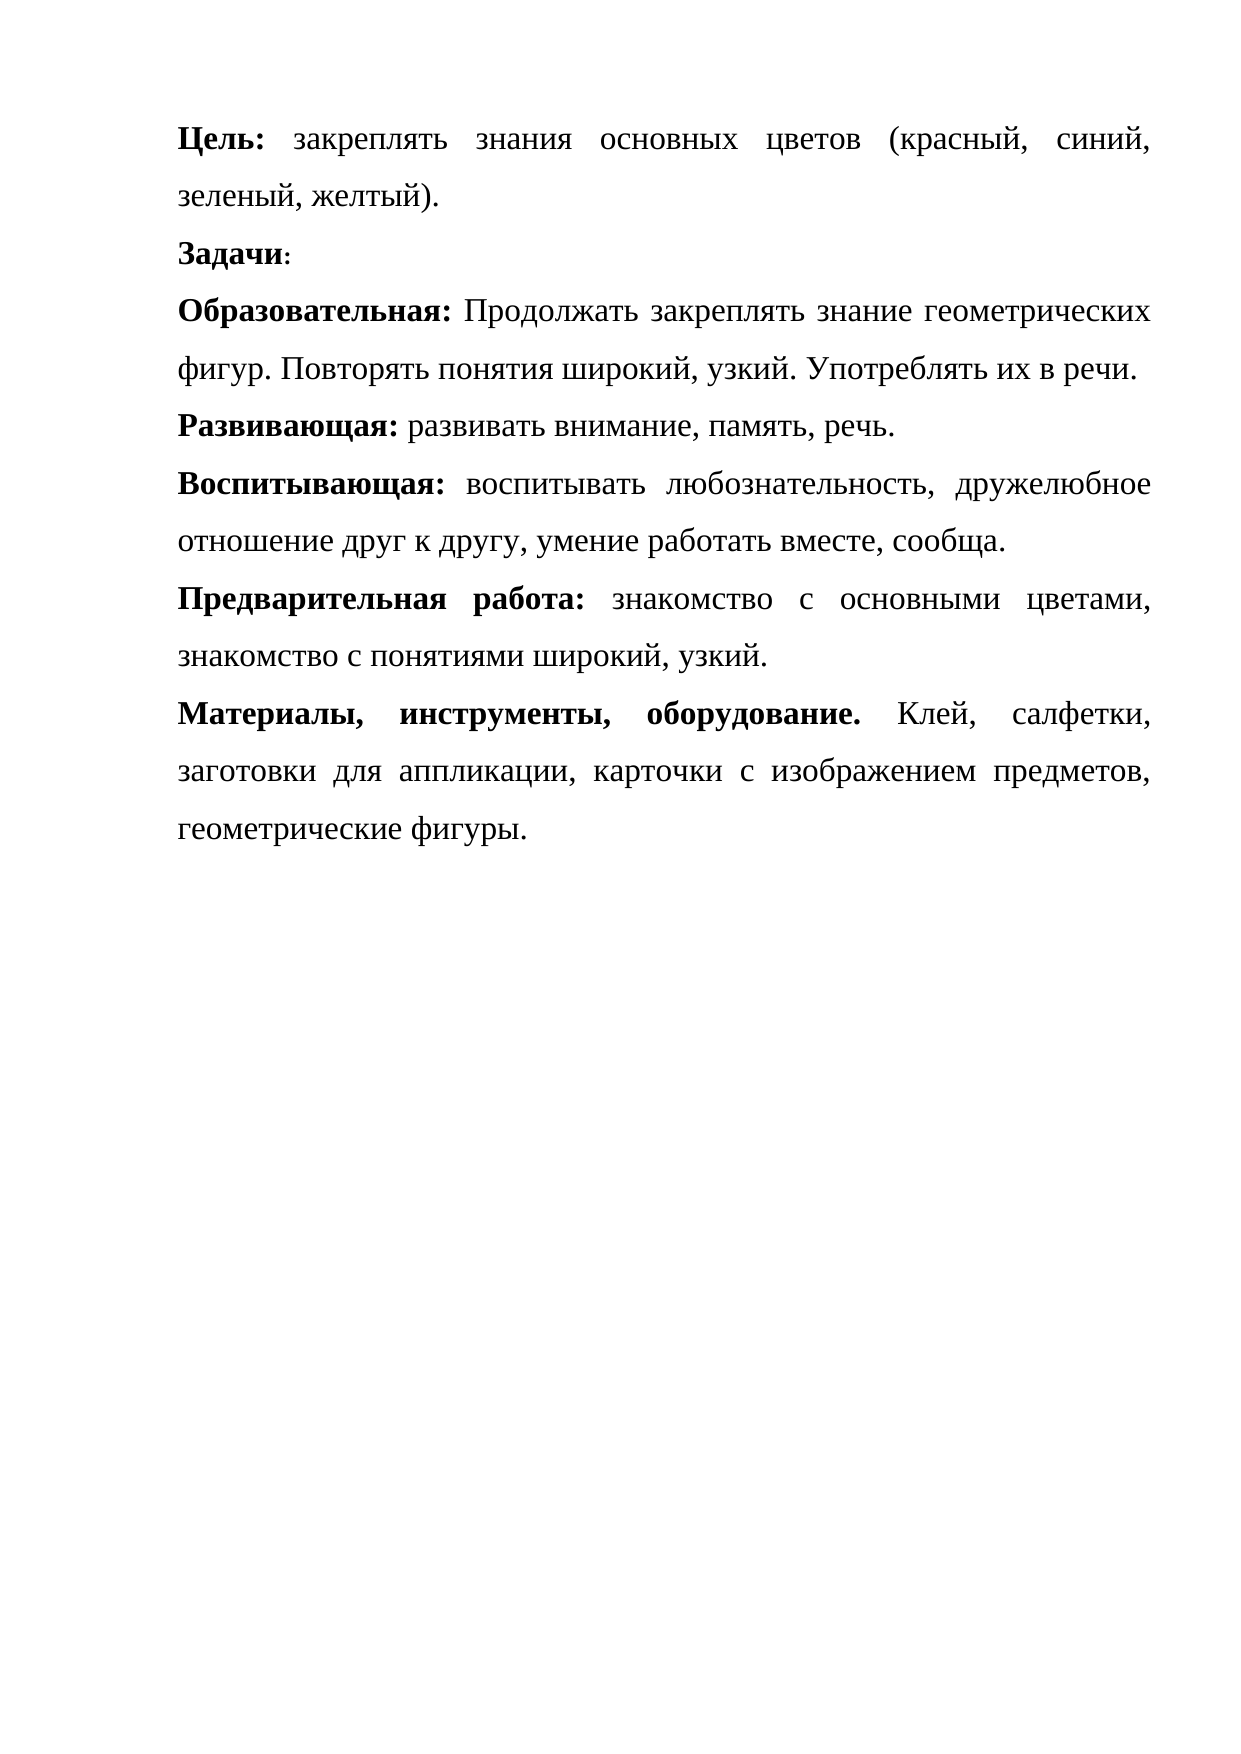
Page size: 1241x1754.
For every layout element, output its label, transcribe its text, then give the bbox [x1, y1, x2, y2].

text Развивающая: развивать внимание, память, речь. [177, 406, 1152, 444]
text Воспитывающая: воспитывать любознательность, дружелюбное отношение друг к другу, умение работать вместе, сообща. [177, 463, 1152, 559]
text Задачи: [177, 233, 1152, 271]
text Образовательная: Продолжать закреплять знание геометрических фигур. Повторять понятия широкий, узкий. Употреблять их в речи. [177, 291, 1152, 386]
text Предварительная работа: знакомство с основными цветами, знакомство с понятиями широкий, узкий. [177, 578, 1152, 674]
text Цель: закреплять знания основных цветов (красный, синий, зеленый, желтый). [177, 118, 1152, 214]
text Материалы, инструменты, оборудование. Клей, салфетки, заготовки для аппликации, карточки с изображением предметов, геометрические фигуры. [177, 693, 1152, 846]
